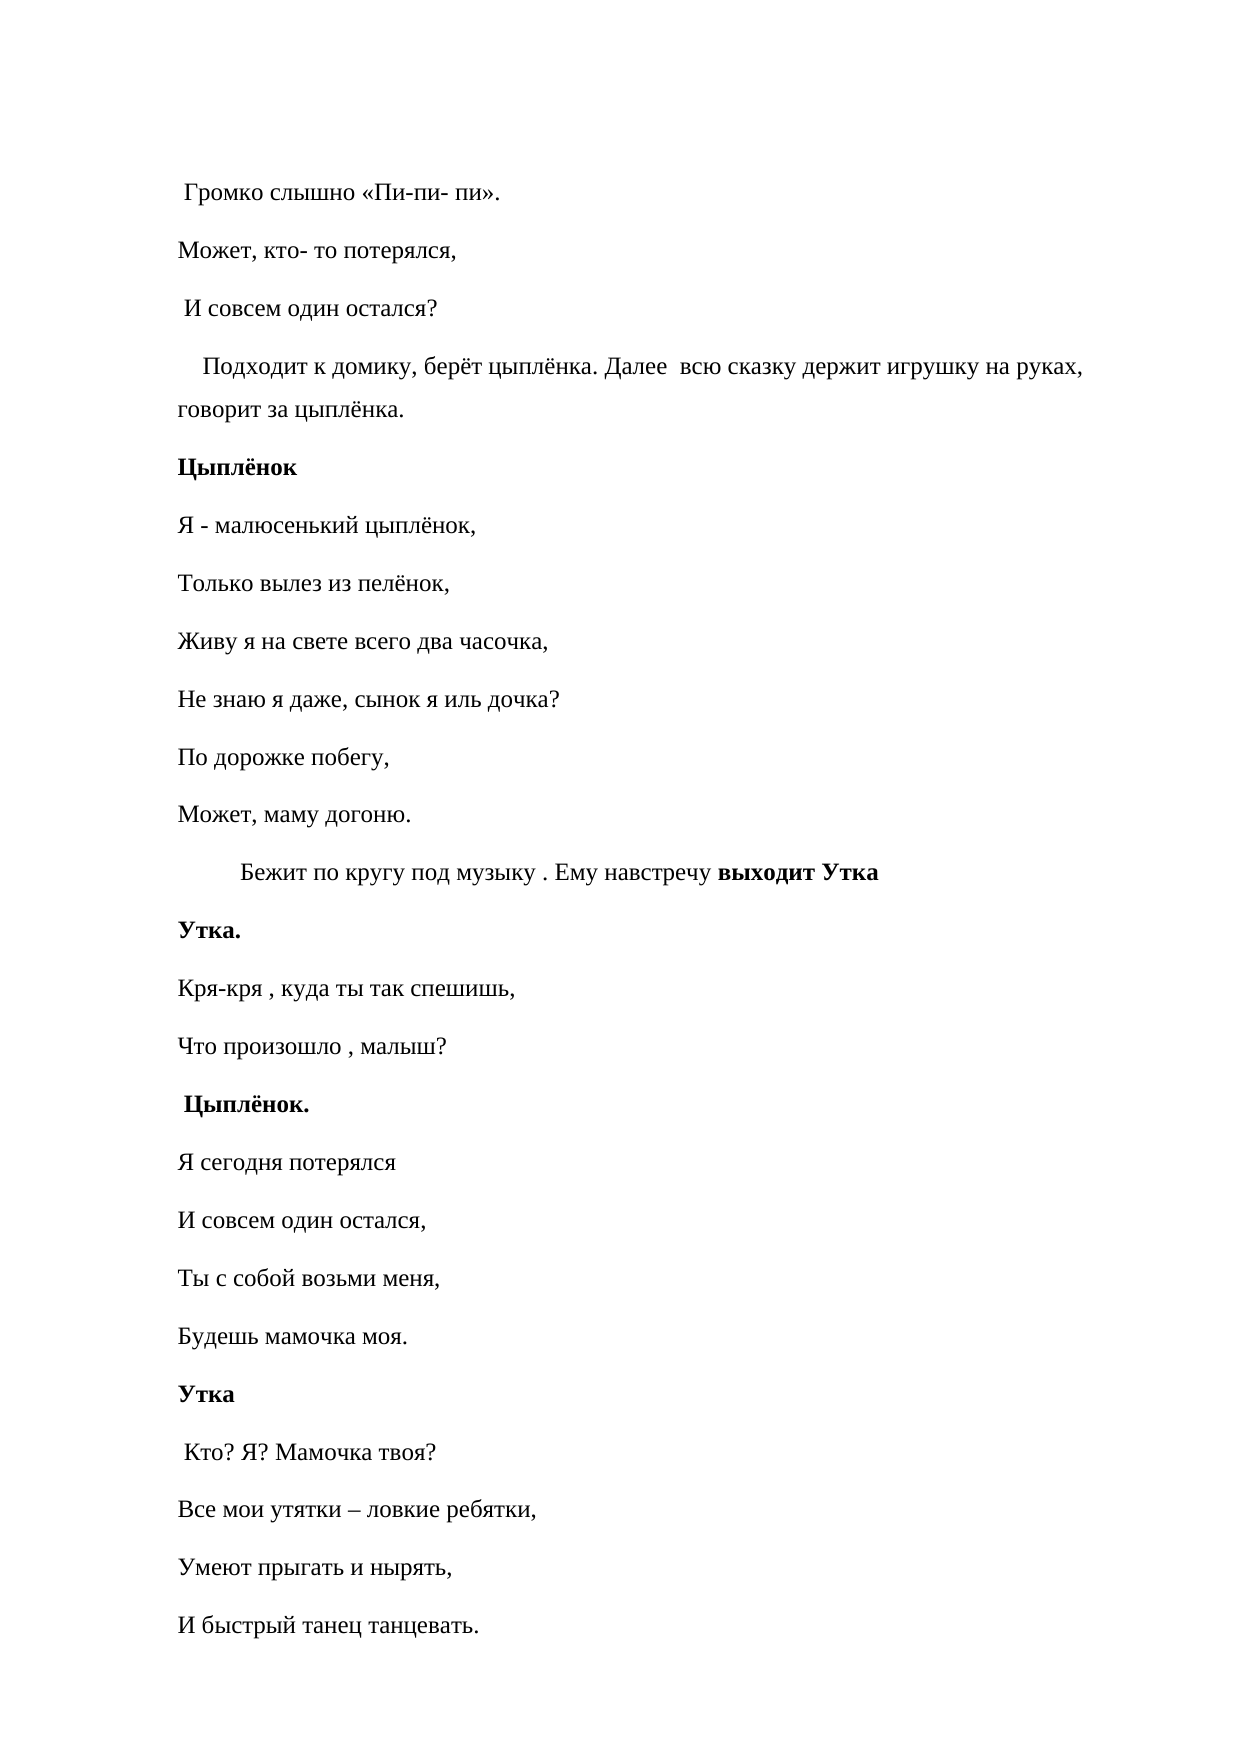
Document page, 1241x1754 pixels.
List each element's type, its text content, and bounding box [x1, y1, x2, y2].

text Утка. [177, 915, 1122, 944]
text Цыплёнок [177, 452, 1122, 481]
text Кря-кря , куда ты так спешишь, [177, 973, 1122, 1002]
text Бежит по кругу под музыку . Ему навстречу выходит Утка [177, 857, 1122, 886]
text Громко слышно «Пи-пи- пи». [177, 177, 1122, 206]
text Подходит к домику, берёт цыплёнка. Далее всю сказку держит игрушку на руках, говорит за цыплёнка. [177, 351, 1122, 423]
text Будешь мамочка моя. [177, 1321, 1122, 1349]
text Утка [177, 1379, 1122, 1407]
text И быстрый танец танцевать. [177, 1610, 1122, 1639]
text Цыплёнок. [177, 1089, 1122, 1118]
text Все мои утятки – ловкие ребятки, [177, 1494, 1122, 1523]
text Умеют прыгать и нырять, [177, 1552, 1122, 1581]
text И совсем один остался? [177, 293, 1122, 322]
text Только вылез из пелёнок, [177, 568, 1122, 597]
text Я сегодня потерялся [177, 1147, 1122, 1176]
text И совсем один остался, [177, 1205, 1122, 1234]
text Кто? Я? Мамочка твоя? [177, 1437, 1122, 1465]
text Может, маму догоню. [177, 799, 1122, 828]
text Живу я на свете всего два часочка, [177, 626, 1122, 654]
text Не знаю я даже, сынок я иль дочка? [177, 684, 1122, 712]
text Я - малюсенький цыплёнок, [177, 510, 1122, 539]
text Ты с собой возьми меня, [177, 1263, 1122, 1292]
text По дорожке побегу, [177, 742, 1122, 770]
text Может, кто- то потерялся, [177, 235, 1122, 264]
text Что произошло , малыш? [177, 1031, 1122, 1060]
